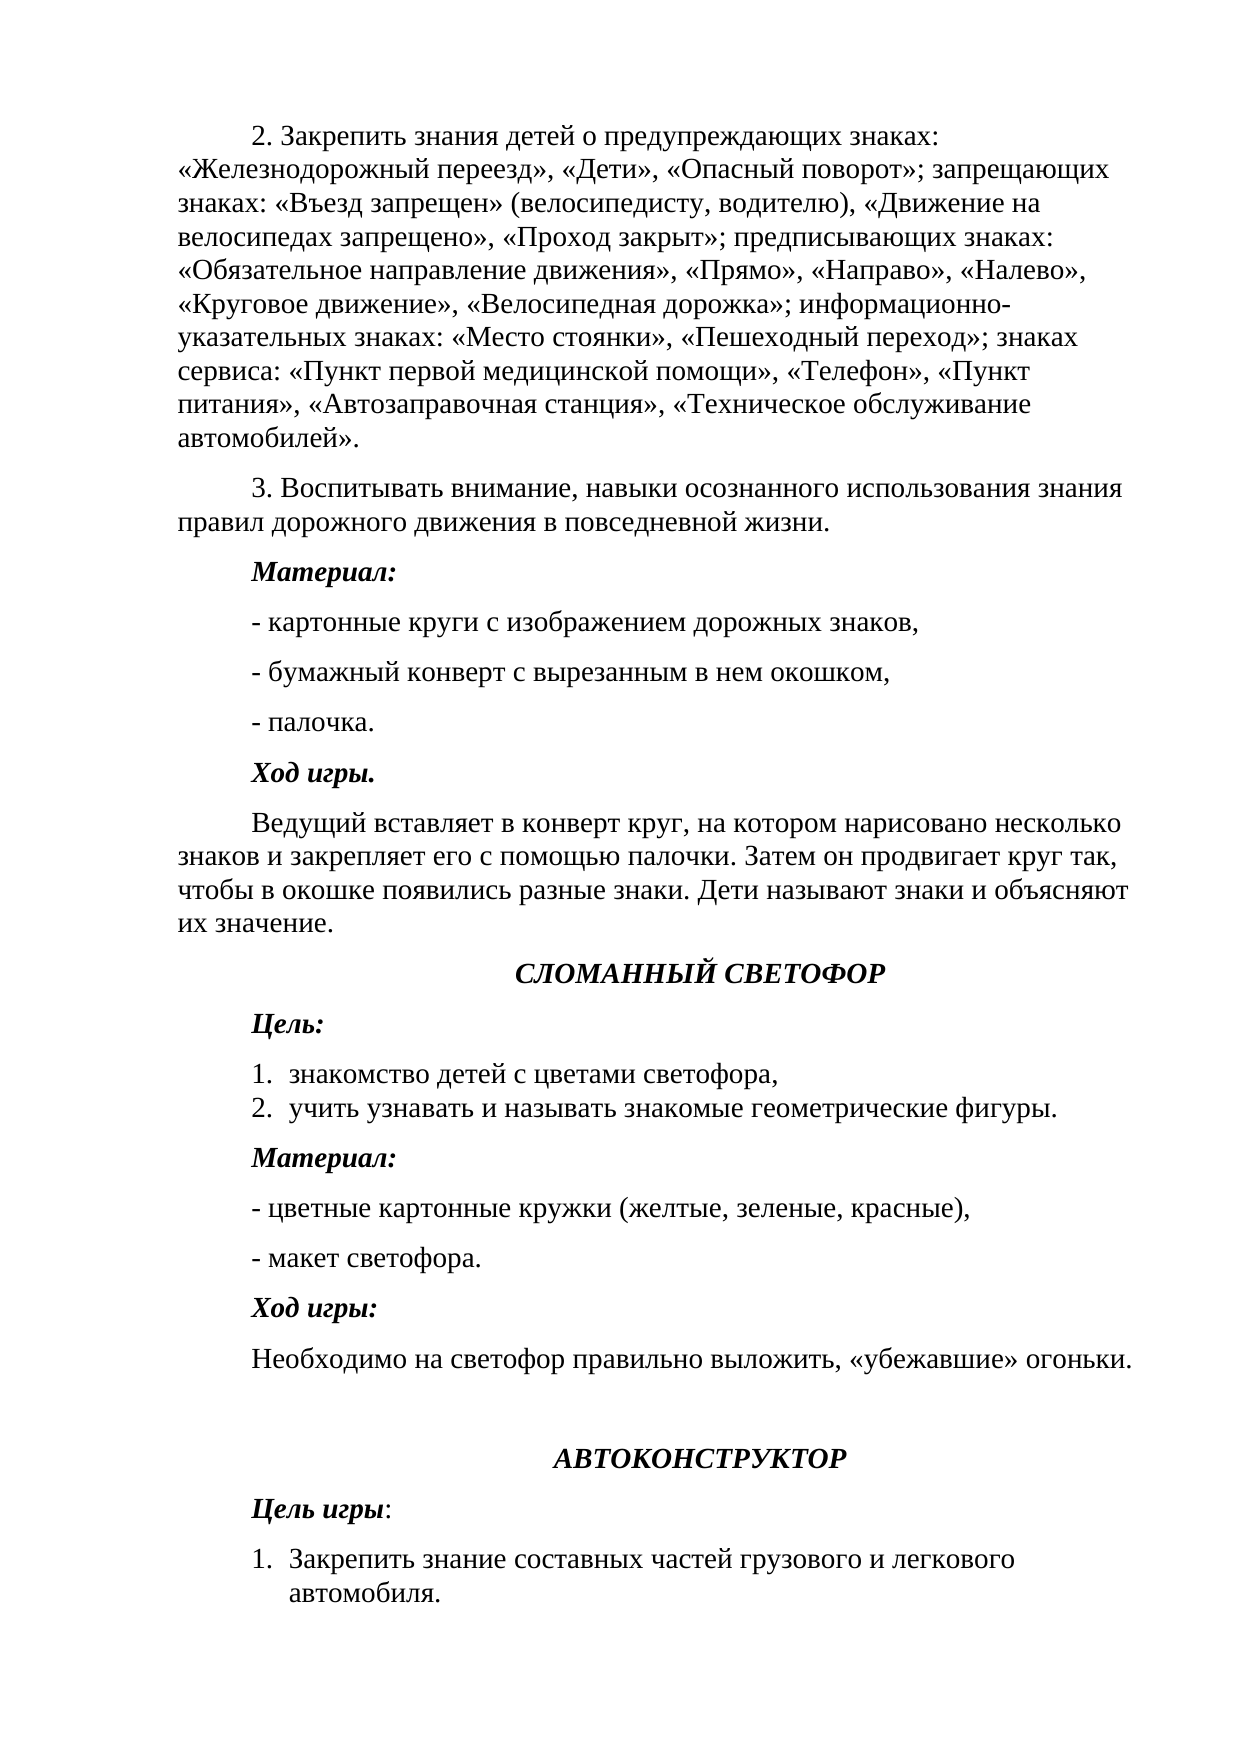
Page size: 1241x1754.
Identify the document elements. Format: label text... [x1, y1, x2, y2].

text - цветные картонные кружки (желтые, зеленые, красные), [177, 1190, 1152, 1224]
text 3. Воспитывать внимание, навыки осознанного использования знания правил дорожного движения в повседневной жизни. [177, 470, 1152, 537]
text Цель: [177, 1006, 1152, 1039]
text АВТОКОНСТРУКТОР [177, 1441, 1152, 1475]
list Закрепить знание составных частей грузового и легкового автомобиля. [251, 1542, 1152, 1609]
text Ведущий вставляет в конверт круг, на котором нарисовано несколько знаков и закрепляет его с помощью палочки. Затем он продвигает круг так, чтобы в окошке появились разные знаки. Дети называют знаки и объясняют их значение. [177, 805, 1152, 939]
text - бумажный конверт с вырезанным в нем окошком, [177, 654, 1152, 688]
text Ход игры: [177, 1291, 1152, 1324]
text Необходимо на светофор правильно выложить, «убежавшие» огоньки. [177, 1341, 1152, 1374]
list знакомство детей с цветами светофора, [251, 1056, 1152, 1090]
text - макет светофора. [177, 1240, 1152, 1274]
text - палочка. [177, 704, 1152, 738]
list учить узнавать и называть знакомые геометрические фигуры. [251, 1090, 1152, 1123]
text 2. Закрепить знания детей о предупреждающих знаках: «Железнодорожный переезд», «Дети», «Опасный поворот»; запрещающих знаках: «Въезд запрещен» (велосипедисту, водителю), «Движение на велосипедах запрещено», «Проход закрыт»; предписывающих знаках: «Обязательное направление движения», «Прямо», «Направо», «Налево», «Круговое движение», «Велосипедная дорожка»; информационно-указательных знаках: «Место стоянки», «Пешеходный переход»; знаках сервиса: «Пункт первой медицинской помощи», «Телефон», «Пункт питания», «Автозаправочная станция», «Техническое обслуживание автомобилей». [177, 118, 1152, 453]
text СЛОМАННЫЙ СВЕТОФОР [177, 956, 1152, 989]
text - картонные круги с изображением дорожных знаков, [177, 604, 1152, 638]
text Материал: [177, 554, 1152, 587]
text Ход игры. [177, 755, 1152, 788]
text Цель игры: [177, 1491, 1152, 1525]
text Материал: [177, 1140, 1152, 1173]
